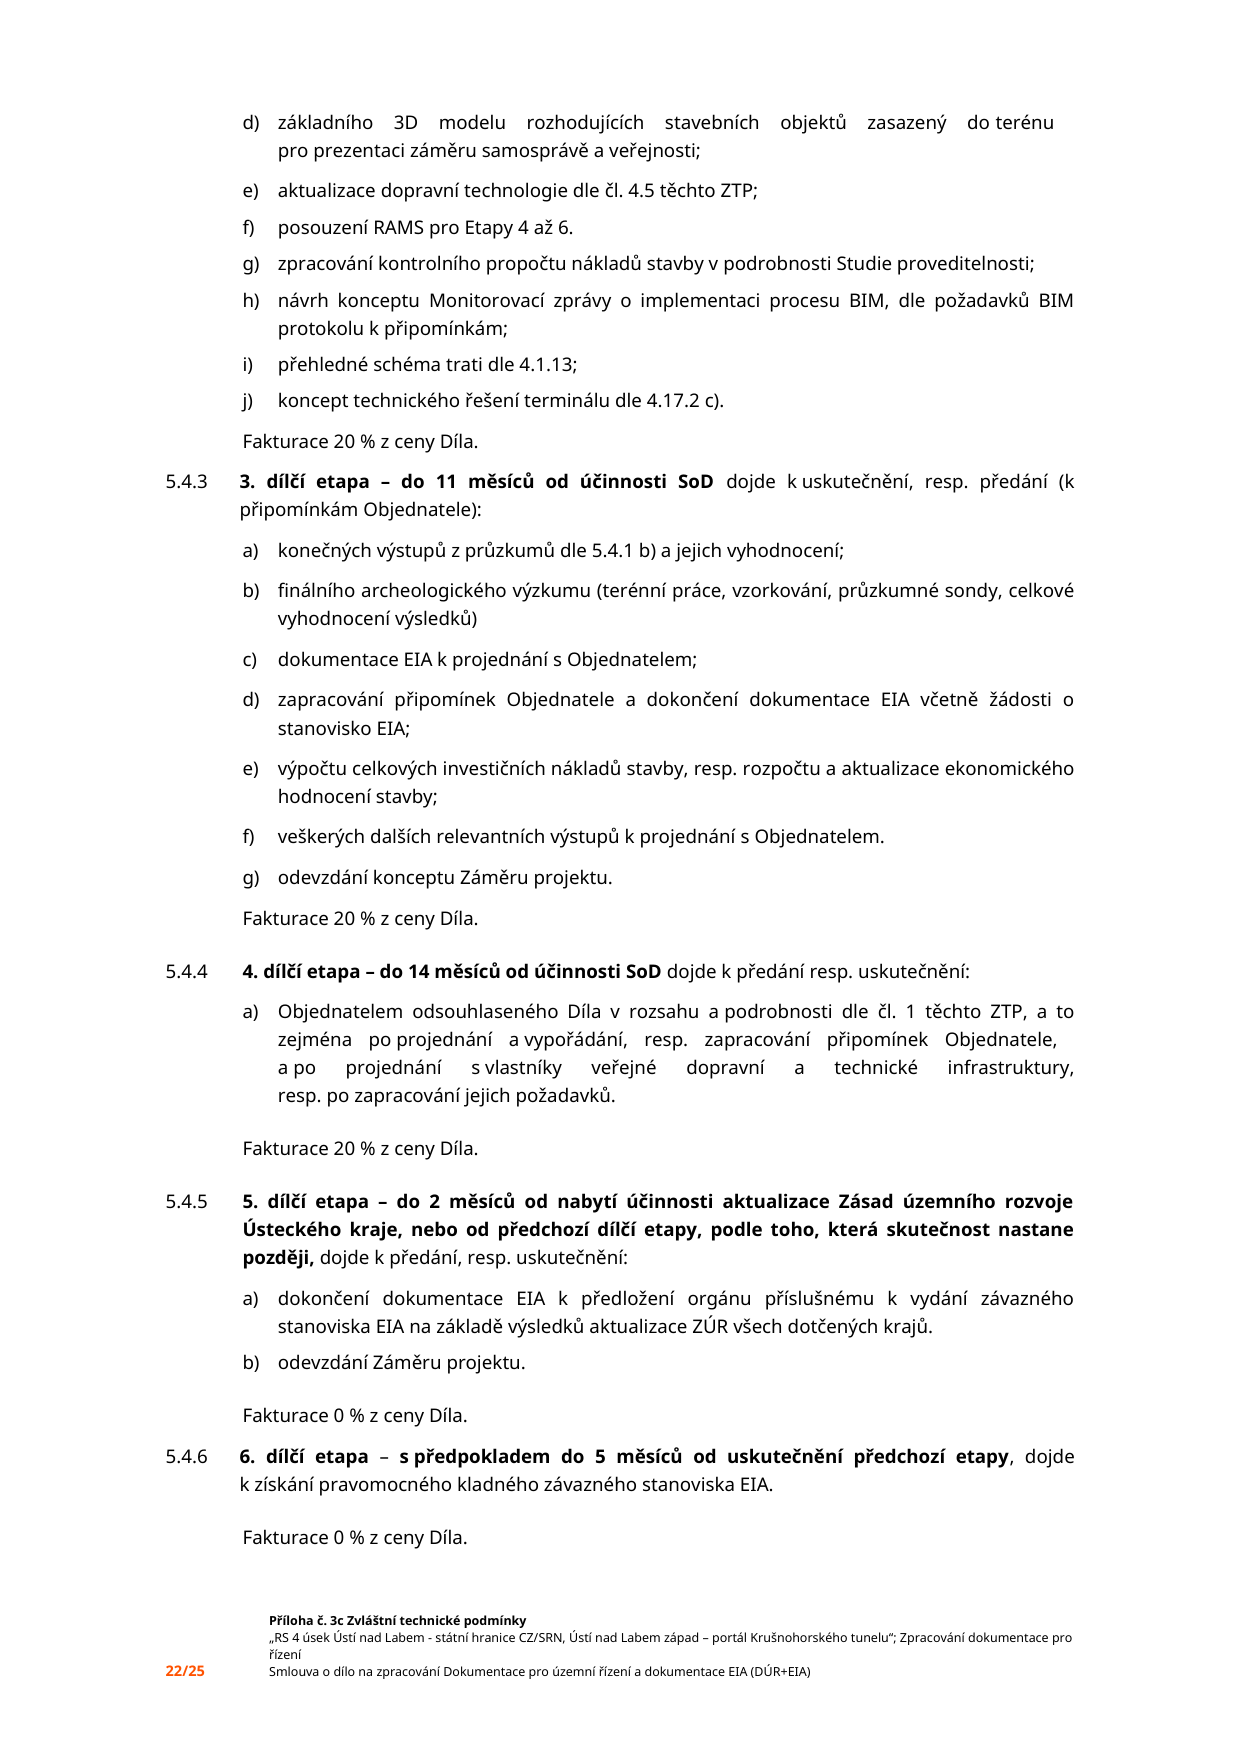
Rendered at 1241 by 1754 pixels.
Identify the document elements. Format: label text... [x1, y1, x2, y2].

text výpočtu celkových investičních nákladů stavby, resp. rozpočtu a aktualizace ekonomického hodnocení stavby; [242, 755, 1075, 809]
text Fakturace 20 % z ceny Díla. [242, 905, 1075, 930]
list dokumentace EIA k projednání s Objednatelem; [242, 646, 1075, 672]
list Objednatelem odsouhlaseného Díla v rozsahu a podrobnosti dle čl. 1 těchto ZTP, a to zejména po projednání a vypořádání, resp. zapracování připomínek Objednatele, a po projednání s vlastníky veřejné dopravní a technické infrastruktury, resp. po zapracování jejich požadavků. [242, 998, 1075, 1108]
list konečných výstupů z průzkumů dle 5.4.1 b) a jejich vyhodnocení; [242, 537, 1075, 563]
text 4. dílčí etapa – do 14 měsíců od účinnosti SoD dojde k předání resp. uskutečnění: [165, 958, 1075, 983]
text 5. dílčí etapa – do 2 měsíců od nabytí účinnosti aktualizace Zásad územního rozvoje Ústeckého kraje, nebo od předchozí dílčí etapy, podle toho, která skutečnost nastane později, dojde k předání, resp. uskutečnění: [165, 1188, 1075, 1270]
text 3. dílčí etapa – do 11 měsíců od účinnosti SoD dojde k uskutečnění, resp. předání (k připomínkám Objednatele): [165, 469, 1075, 522]
list zapracování připomínek Objednatele a dokončení dokumentace EIA včetně žádosti o stanovisko EIA; [242, 687, 1075, 740]
text odevzdání konceptu Záměru projektu. [242, 864, 1075, 890]
list odevzdání Záměru projektu. [242, 1349, 1075, 1375]
text veškerých dalších relevantních výstupů k projednání s Objednatelem. [242, 824, 1075, 849]
list dokončení dokumentace EIA k předložení orgánu příslušnému k vydání závazného stanoviska EIA na základě výsledků aktualizace ZÚR všech dotčených krajů. [242, 1285, 1075, 1339]
text posouzení RAMS pro Etapy 4 až 6. [242, 214, 1075, 240]
text základního 3D modelu rozhodujících stavebních objektů zasazený do terénu pro prezentaci záměru samosprávě a veřejnosti; [242, 109, 1075, 163]
text Fakturace 20 % z ceny Díla. [242, 428, 1075, 454]
text přehledné schéma trati dle 4.1.13; [242, 351, 1075, 377]
text Fakturace 20 % z ceny Díla. [242, 1136, 1075, 1161]
text aktualizace dopravní technologie dle čl. 4.5 těchto ZTP; [242, 178, 1075, 203]
text Fakturace 0 % z ceny Díla. [242, 1402, 1075, 1428]
text Fakturace 0 % z ceny Díla. [242, 1524, 1075, 1549]
text návrh konceptu Monitorovací zprávy o implementaci procesu BIM, dle požadavků BIM protokolu k připomínkám; [242, 287, 1075, 340]
text 6. dílčí etapa – s předpokladem do 5 měsíců od uskutečnění předchozí etapy, dojde k získání pravomocného kladného závazného stanoviska EIA. [165, 1443, 1075, 1497]
text koncept technického řešení terminálu dle 4.17.2 c). [242, 388, 1075, 413]
text zpracování kontrolního propočtu nákladů stavby v podrobnosti Studie proveditelnosti; [242, 251, 1075, 276]
list finálního archeologického výzkumu (terénní práce, vzorkování, průzkumné sondy, celkové vyhodnocení výsledků) [242, 578, 1075, 631]
